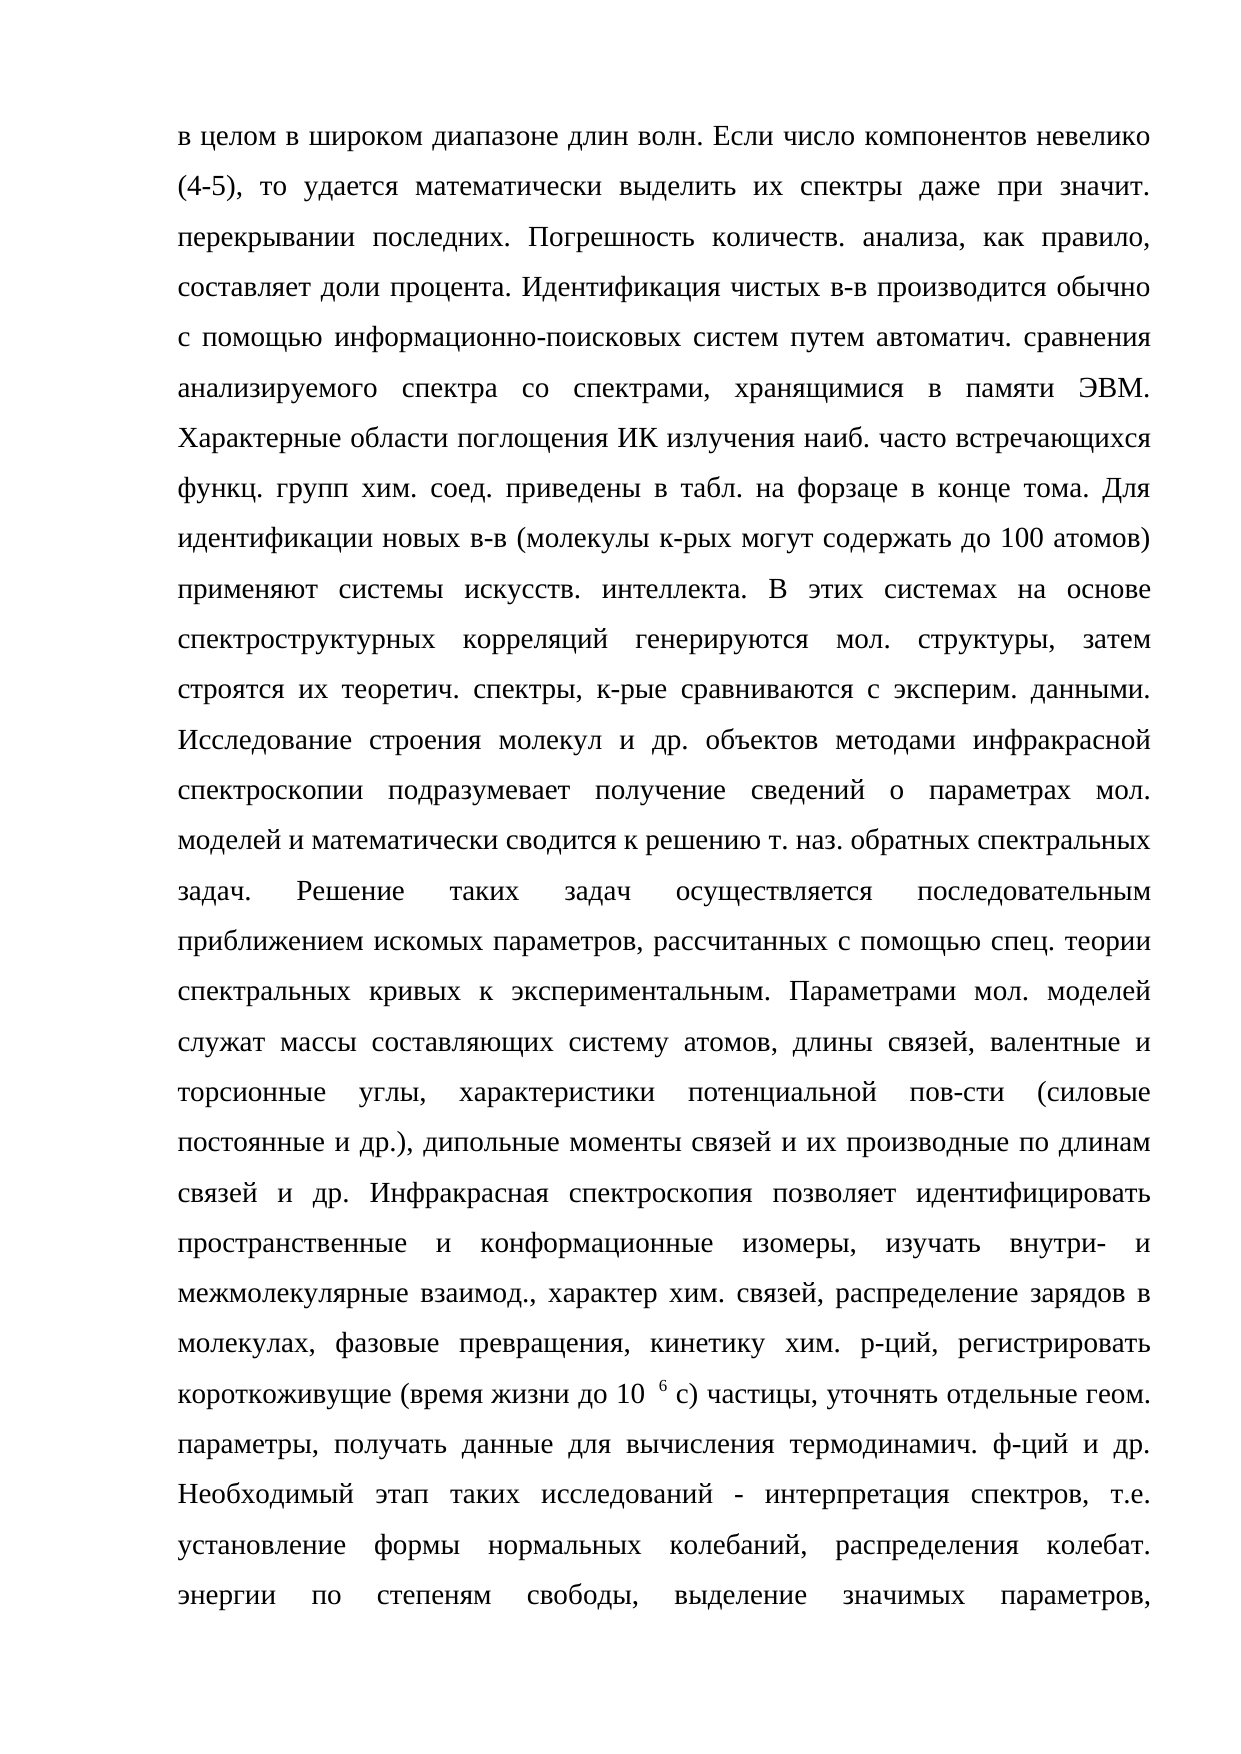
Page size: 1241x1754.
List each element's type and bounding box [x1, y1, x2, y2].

text [177, 118, 1152, 1611]
